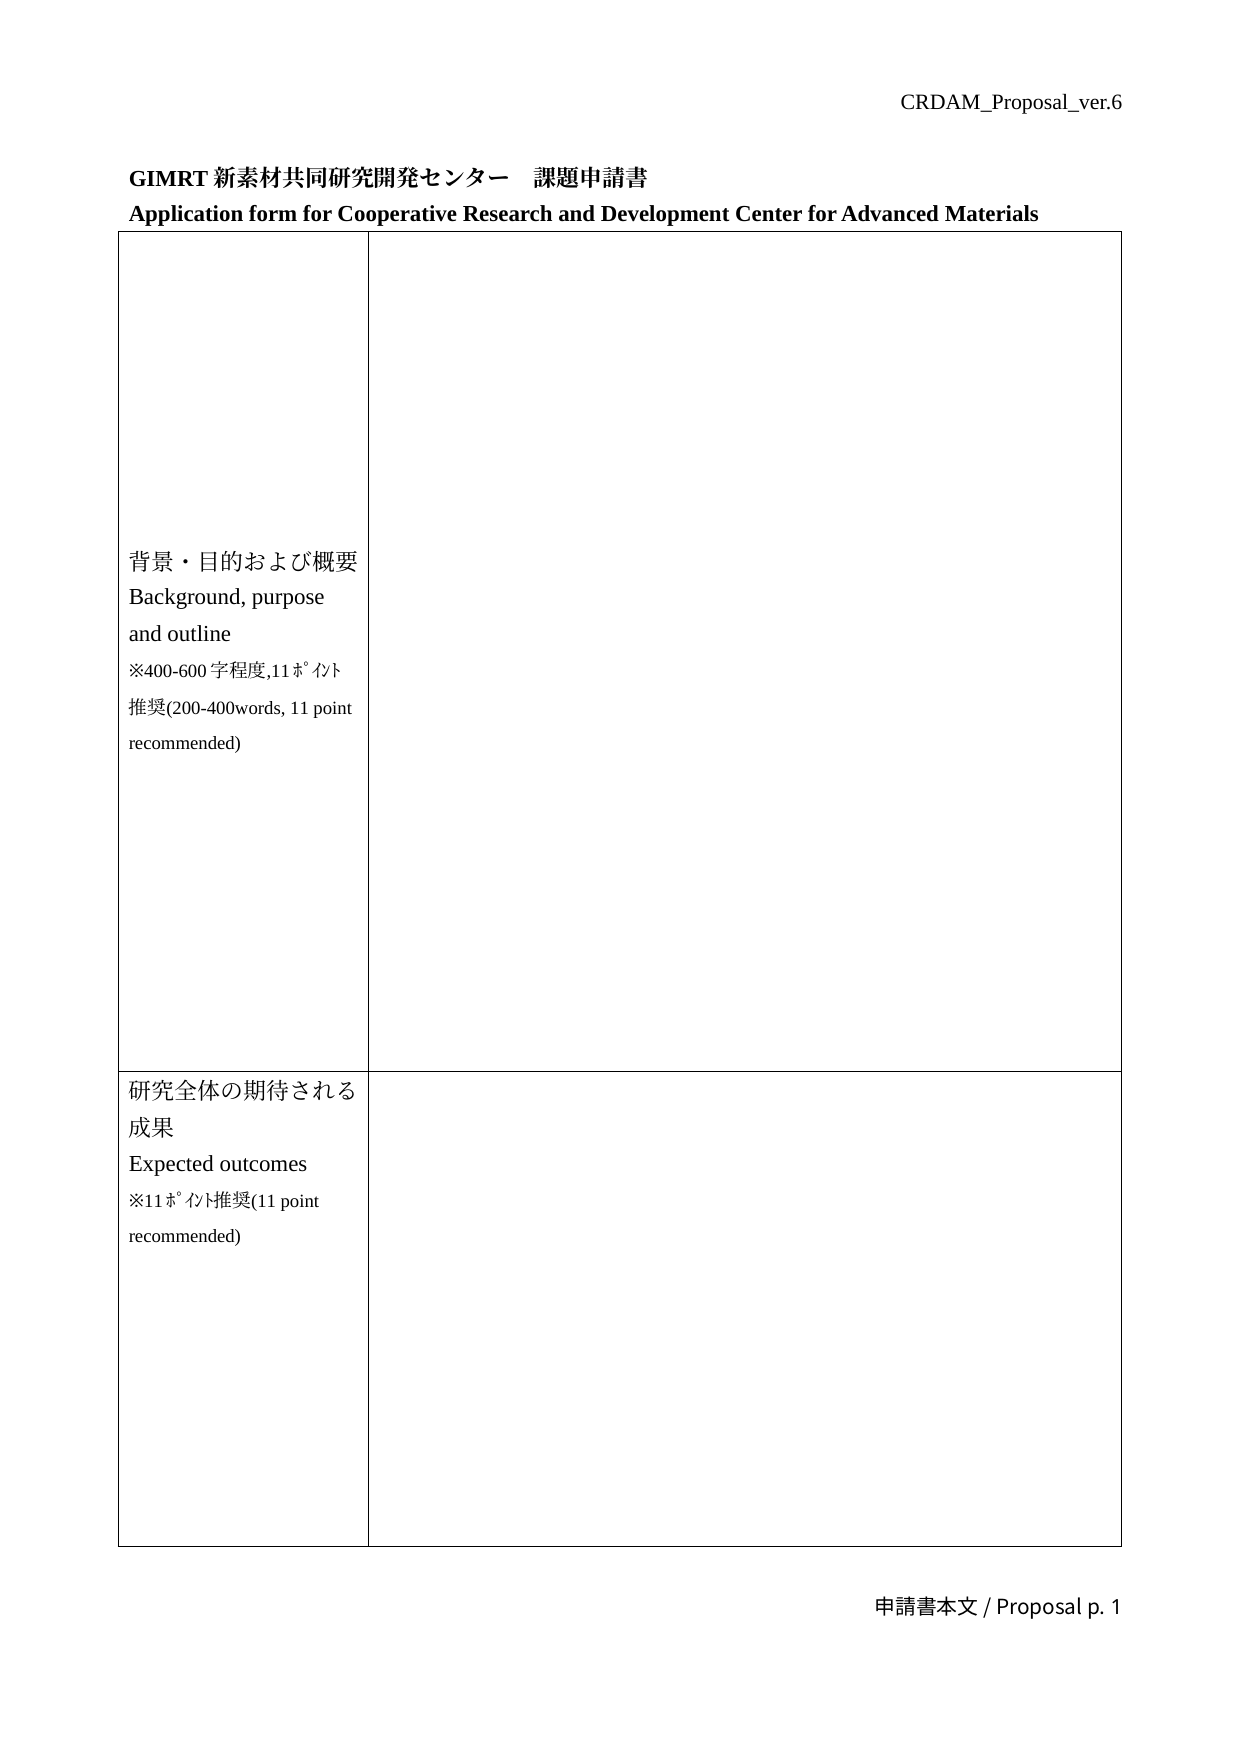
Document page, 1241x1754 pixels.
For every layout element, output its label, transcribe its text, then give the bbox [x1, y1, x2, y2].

table_cell [369, 232, 1121, 1071]
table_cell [119, 1072, 368, 1546]
table_header GIMRT 新素材共同研究開発センター 課題申請書 Application form for Cooperative Research and Development Center for Advanced Materials [118, 158, 1121, 231]
table_cell [369, 1072, 1121, 1546]
table_cell 背景・目的および概要 Background, purpose and outline ※400-600字程度,11ﾎﾟｲﾝﾄ推奨(200-400words, 11 point recommended) [119, 232, 368, 1071]
